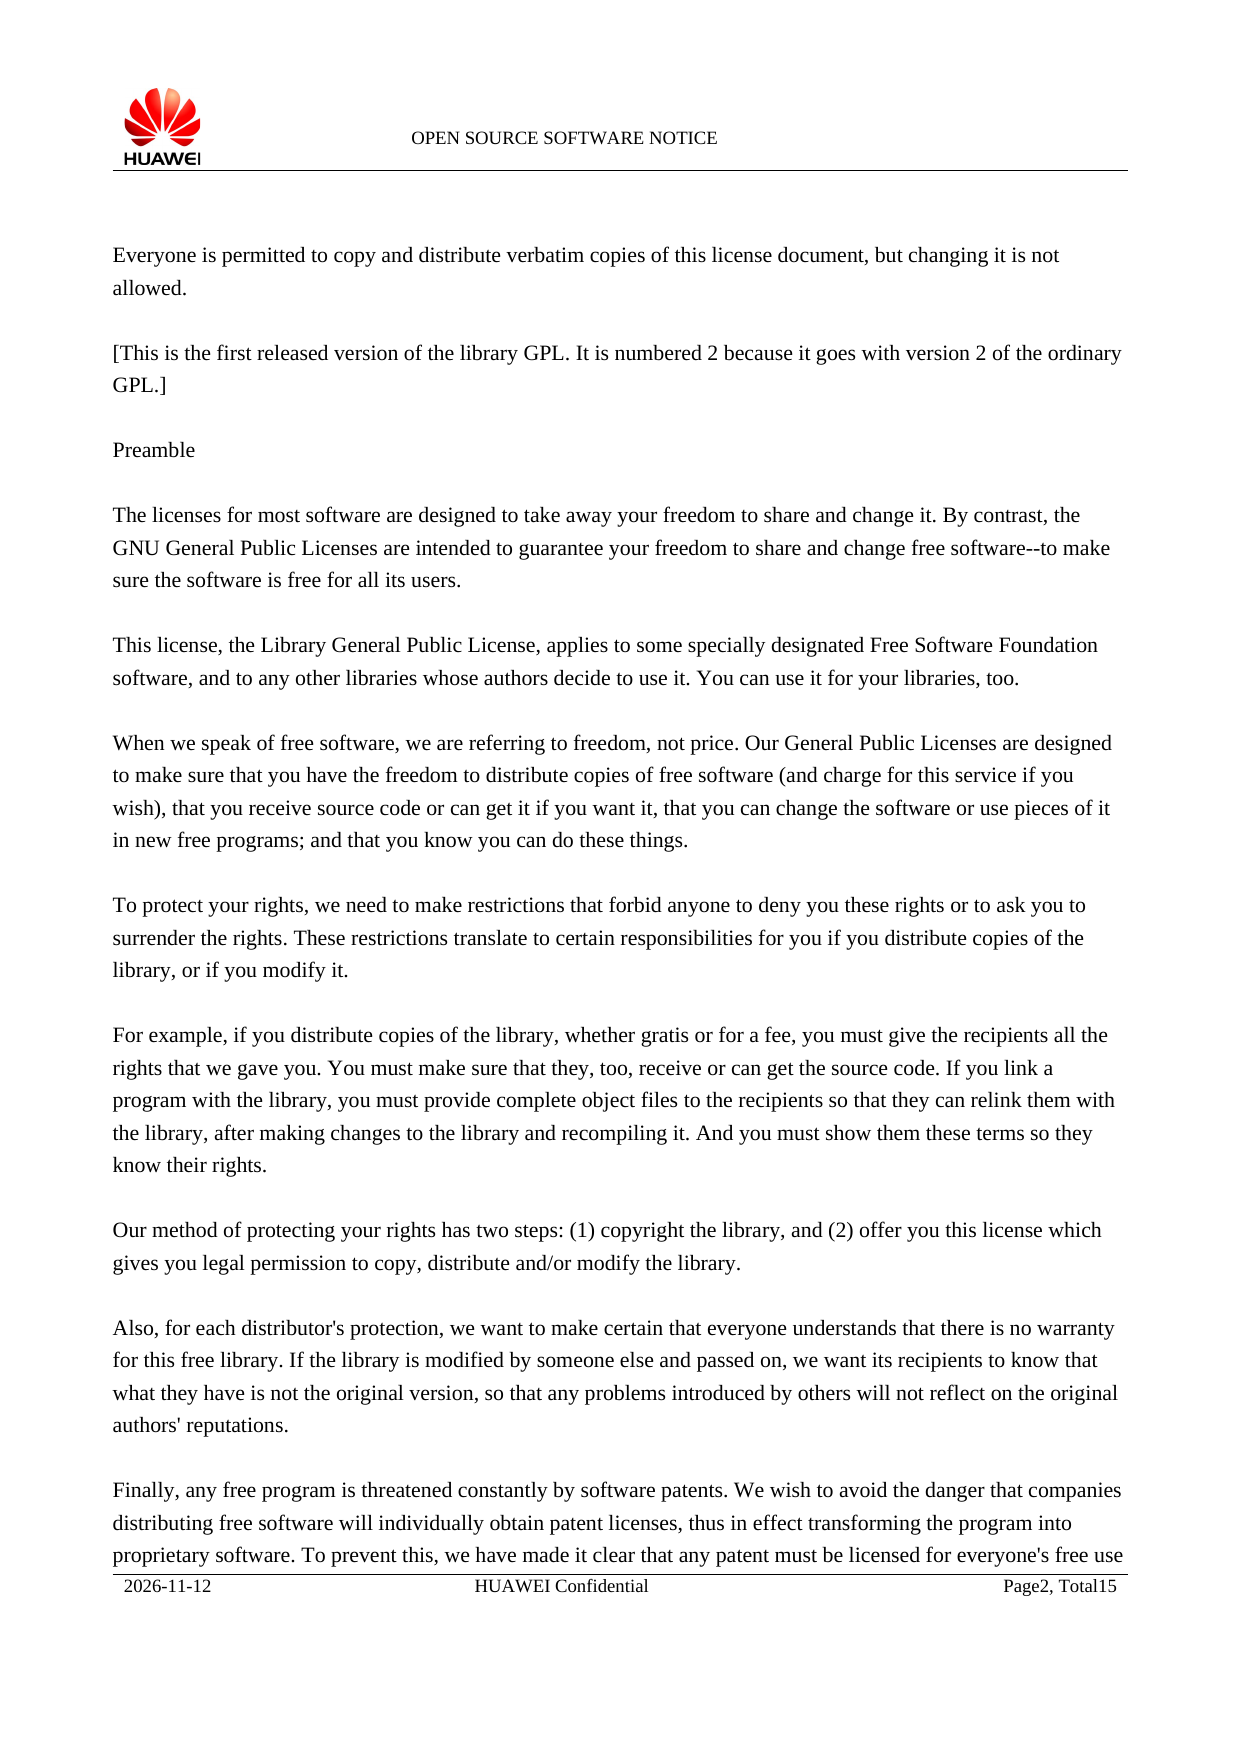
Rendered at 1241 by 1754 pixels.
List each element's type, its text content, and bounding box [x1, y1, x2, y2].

picture [124, 88, 201, 165]
